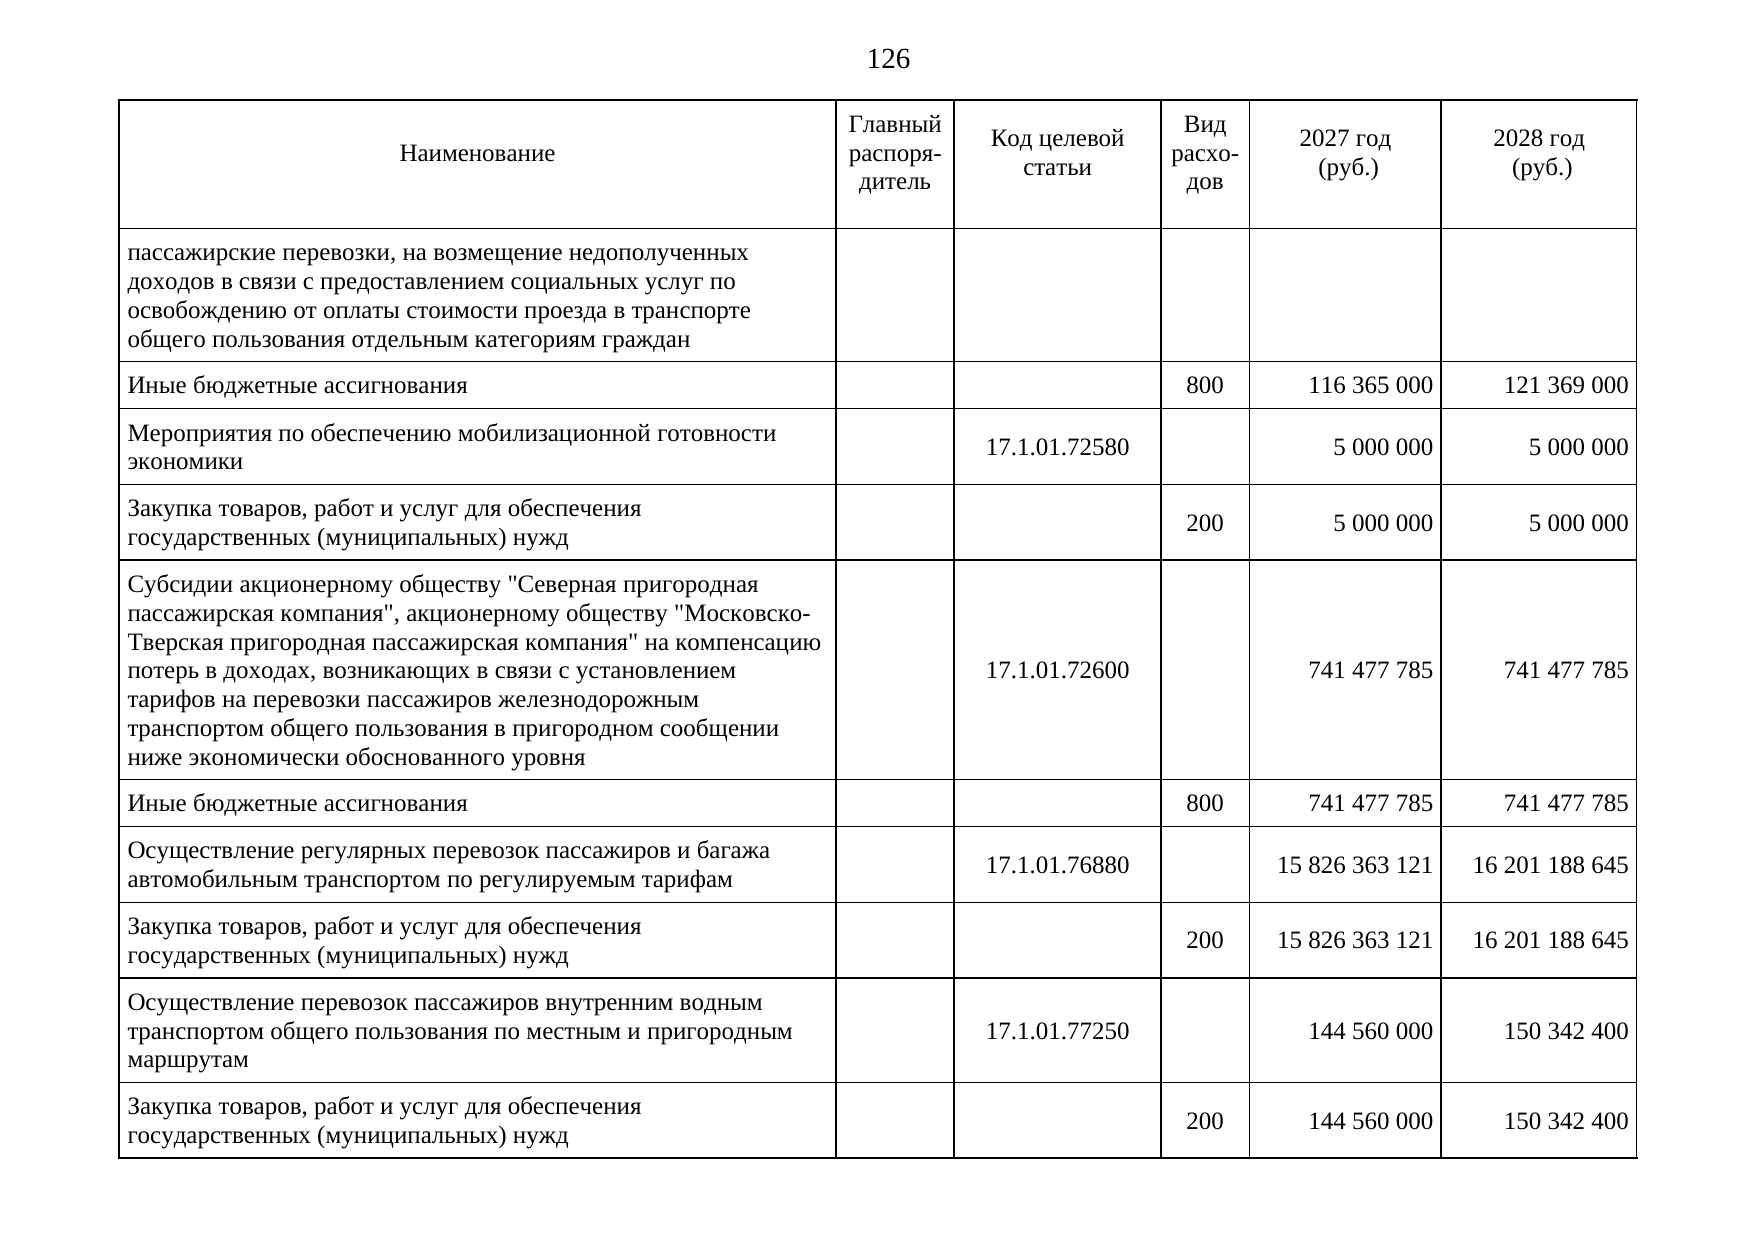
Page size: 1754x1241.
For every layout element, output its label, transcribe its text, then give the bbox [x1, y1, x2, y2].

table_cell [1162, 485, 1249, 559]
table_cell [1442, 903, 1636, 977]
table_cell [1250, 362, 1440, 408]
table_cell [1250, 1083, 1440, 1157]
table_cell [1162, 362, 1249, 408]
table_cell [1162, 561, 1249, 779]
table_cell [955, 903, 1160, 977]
table_header Код целевой статьи [955, 101, 1160, 227]
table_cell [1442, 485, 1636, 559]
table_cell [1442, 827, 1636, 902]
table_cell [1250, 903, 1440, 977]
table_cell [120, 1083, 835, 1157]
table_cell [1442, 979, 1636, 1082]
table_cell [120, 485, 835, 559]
table_header Вид расхо- дов [1162, 101, 1249, 227]
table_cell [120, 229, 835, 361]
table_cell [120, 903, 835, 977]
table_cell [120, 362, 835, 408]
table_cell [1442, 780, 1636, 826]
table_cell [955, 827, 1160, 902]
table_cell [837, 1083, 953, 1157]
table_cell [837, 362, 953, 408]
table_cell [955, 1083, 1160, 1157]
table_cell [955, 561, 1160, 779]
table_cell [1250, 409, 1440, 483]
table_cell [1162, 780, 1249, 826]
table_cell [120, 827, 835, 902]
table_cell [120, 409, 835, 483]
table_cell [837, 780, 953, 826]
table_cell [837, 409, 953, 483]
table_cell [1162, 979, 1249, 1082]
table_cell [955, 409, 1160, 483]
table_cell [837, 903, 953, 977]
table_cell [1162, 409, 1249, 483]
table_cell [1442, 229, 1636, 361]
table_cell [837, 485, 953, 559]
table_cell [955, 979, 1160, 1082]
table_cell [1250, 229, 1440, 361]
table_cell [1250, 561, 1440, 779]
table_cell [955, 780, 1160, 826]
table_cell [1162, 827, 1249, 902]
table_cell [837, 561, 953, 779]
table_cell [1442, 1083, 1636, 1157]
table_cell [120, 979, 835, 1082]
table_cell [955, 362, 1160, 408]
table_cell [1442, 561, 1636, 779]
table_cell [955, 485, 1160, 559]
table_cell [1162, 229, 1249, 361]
table_header 2027 год (руб.) [1250, 101, 1440, 227]
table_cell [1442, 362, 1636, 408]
table_header Наименование [120, 101, 835, 227]
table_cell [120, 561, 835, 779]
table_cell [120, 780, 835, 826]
table_header Главный распоря-дитель [837, 101, 953, 227]
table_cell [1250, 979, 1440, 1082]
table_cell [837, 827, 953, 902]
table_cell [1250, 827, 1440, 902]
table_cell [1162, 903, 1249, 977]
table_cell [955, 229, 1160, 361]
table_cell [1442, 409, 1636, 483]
table_header 2028 год (руб.) [1442, 101, 1636, 227]
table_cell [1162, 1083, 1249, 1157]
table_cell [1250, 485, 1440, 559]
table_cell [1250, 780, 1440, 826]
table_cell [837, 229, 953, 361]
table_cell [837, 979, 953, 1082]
